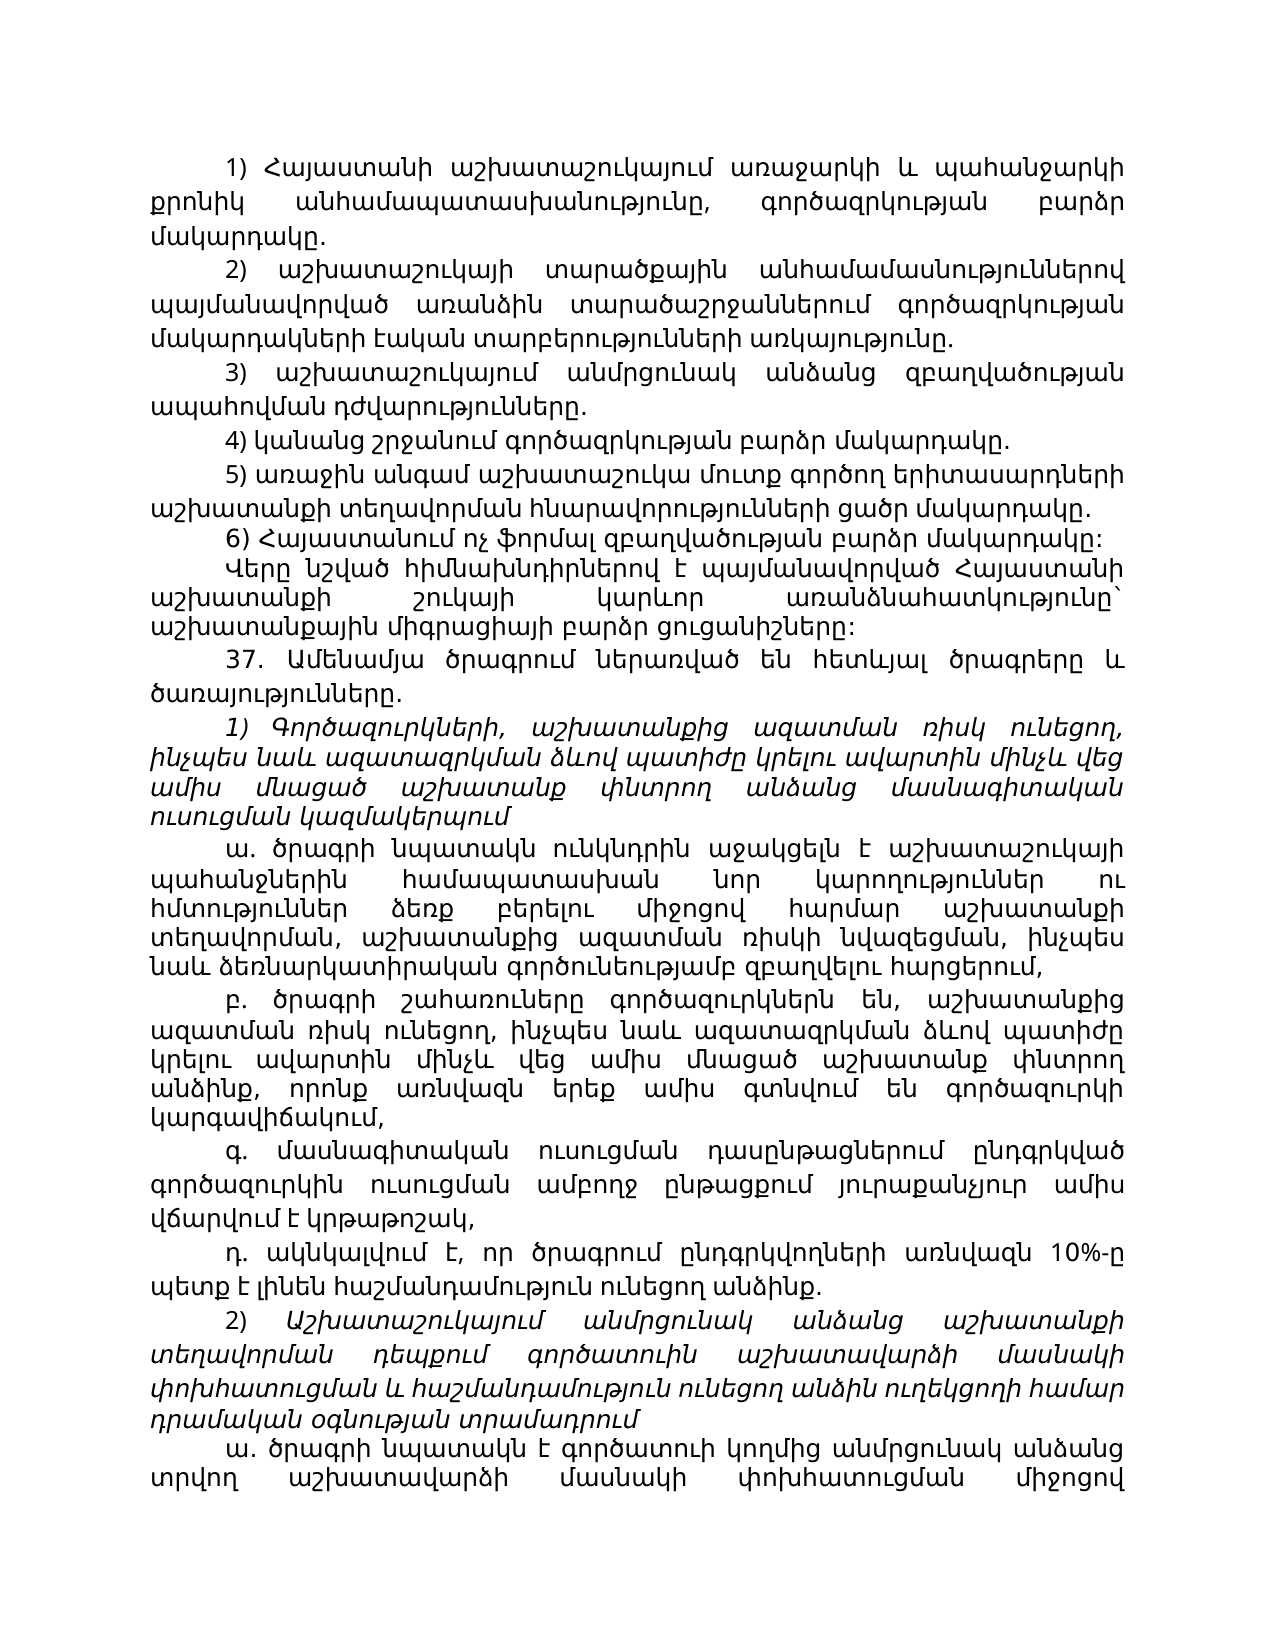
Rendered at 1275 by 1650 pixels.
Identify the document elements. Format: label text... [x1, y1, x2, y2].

text 4) կանանց շրջանում գործազրկության բարձր մակարդակը. [150, 422, 1125, 457]
text Վերը նշված հիմնախնդիրներով է պայմանավորված Հայաստանի աշխատանքի շուկայի կարևոր առանձնահատկությունը` աշխատանքային միգրացիայի բարձր ցուցանիշները: [150, 554, 1125, 641]
text բ. ծրագրի շահառուները գործազուրկներն են, աշխատանքից ազատման ռիսկ ունեցող, ինչպես նաև ազատազրկման ձևով պատիժը կրելու ավարտին մինչև վեց ամիս մնացած աշխատանք փնտրող անձինք, որոնք առնվազն երեք ամիս գտնվում են գործազուրկի կարգավիճակում, [150, 982, 1125, 1132]
text 1) Հայաստանի աշխատաշուկայում առաջարկի և պահանջարկի քրոնիկ անհամապատասխանությունը, գործազրկության բարձր մակարդակը. [150, 150, 1125, 252]
text 2) աշխատաշուկայի տարածքային անհամամասնություններով պայմանավորված առանձին տարածաշրջաններում գործազրկության մակարդակների էական տարբերությունների առկայությունը. [150, 252, 1125, 354]
text 1) Գործազուրկների, աշխատանքից ազատման ռիսկ ունեցող, ինչպես նաև ազատազրկման ձևով պատիժը կրելու ավարտին մինչև վեց ամիս մնացած աշխատանք փնտրող անձանց մասնագիտական ուսուցման կազմակերպում [150, 709, 1125, 831]
text 6) Հայաստանում ոչ ֆորմալ զբաղվածության բարձր մակարդակը: [150, 525, 1125, 554]
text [150, 1434, 1125, 1492]
text 37. Ամենամյա ծրագրում ներառված են հետևյալ ծրագրերը և ծառայությունները. [150, 641, 1125, 709]
text 5) առաջին անգամ աշխատաշուկա մուտք գործող երիտասարդների աշխատանքի տեղավորման հնարավորությունների ցածր մակարդակը. [150, 457, 1125, 525]
text դ. ակնկալվում է, որ ծրագրում ընդգրկվողների առնվազն 10%-ը պետք է լինեն հաշմանդամություն ունեցող անձինք. [150, 1235, 1125, 1303]
text ա. ծրագրի նպատակն ունկնդրին աջակցելն է աշխատաշուկայի պահանջներին համապատասխան նոր կարողություններ ու հմտություններ ձեռք բերելու միջոցով հարմար աշխատանքի տեղավորման, աշխատանքից ազատման ռիսկի նվազեցման, ինչպես նաև ձեռնարկատիրական գործունեությամբ զբաղվելու հարցերում, [150, 831, 1125, 982]
text 3) աշխատաշուկայում անմրցունակ անձանց զբաղվածության ապահովման դժվարությունները. [150, 354, 1125, 422]
text 2) Աշխատաշուկայում անմրցունակ անձանց աշխատանքի տեղավորման դեպքում գործատուին աշխատավարձի մասնակի փոխհատուցման և հաշմանդամություն ունեցող անձին ուղեկցողի համար դրամական օգնության տրամադրում [150, 1303, 1125, 1434]
text գ. մաuնագիտական ուuուցման դասընթացներում ընդգրկված գործազուրկին ուuուցման ամբողջ ընթացքում յուրաքանչյուր ամիu վճարվում է կրթաթոշակ, [150, 1132, 1125, 1235]
